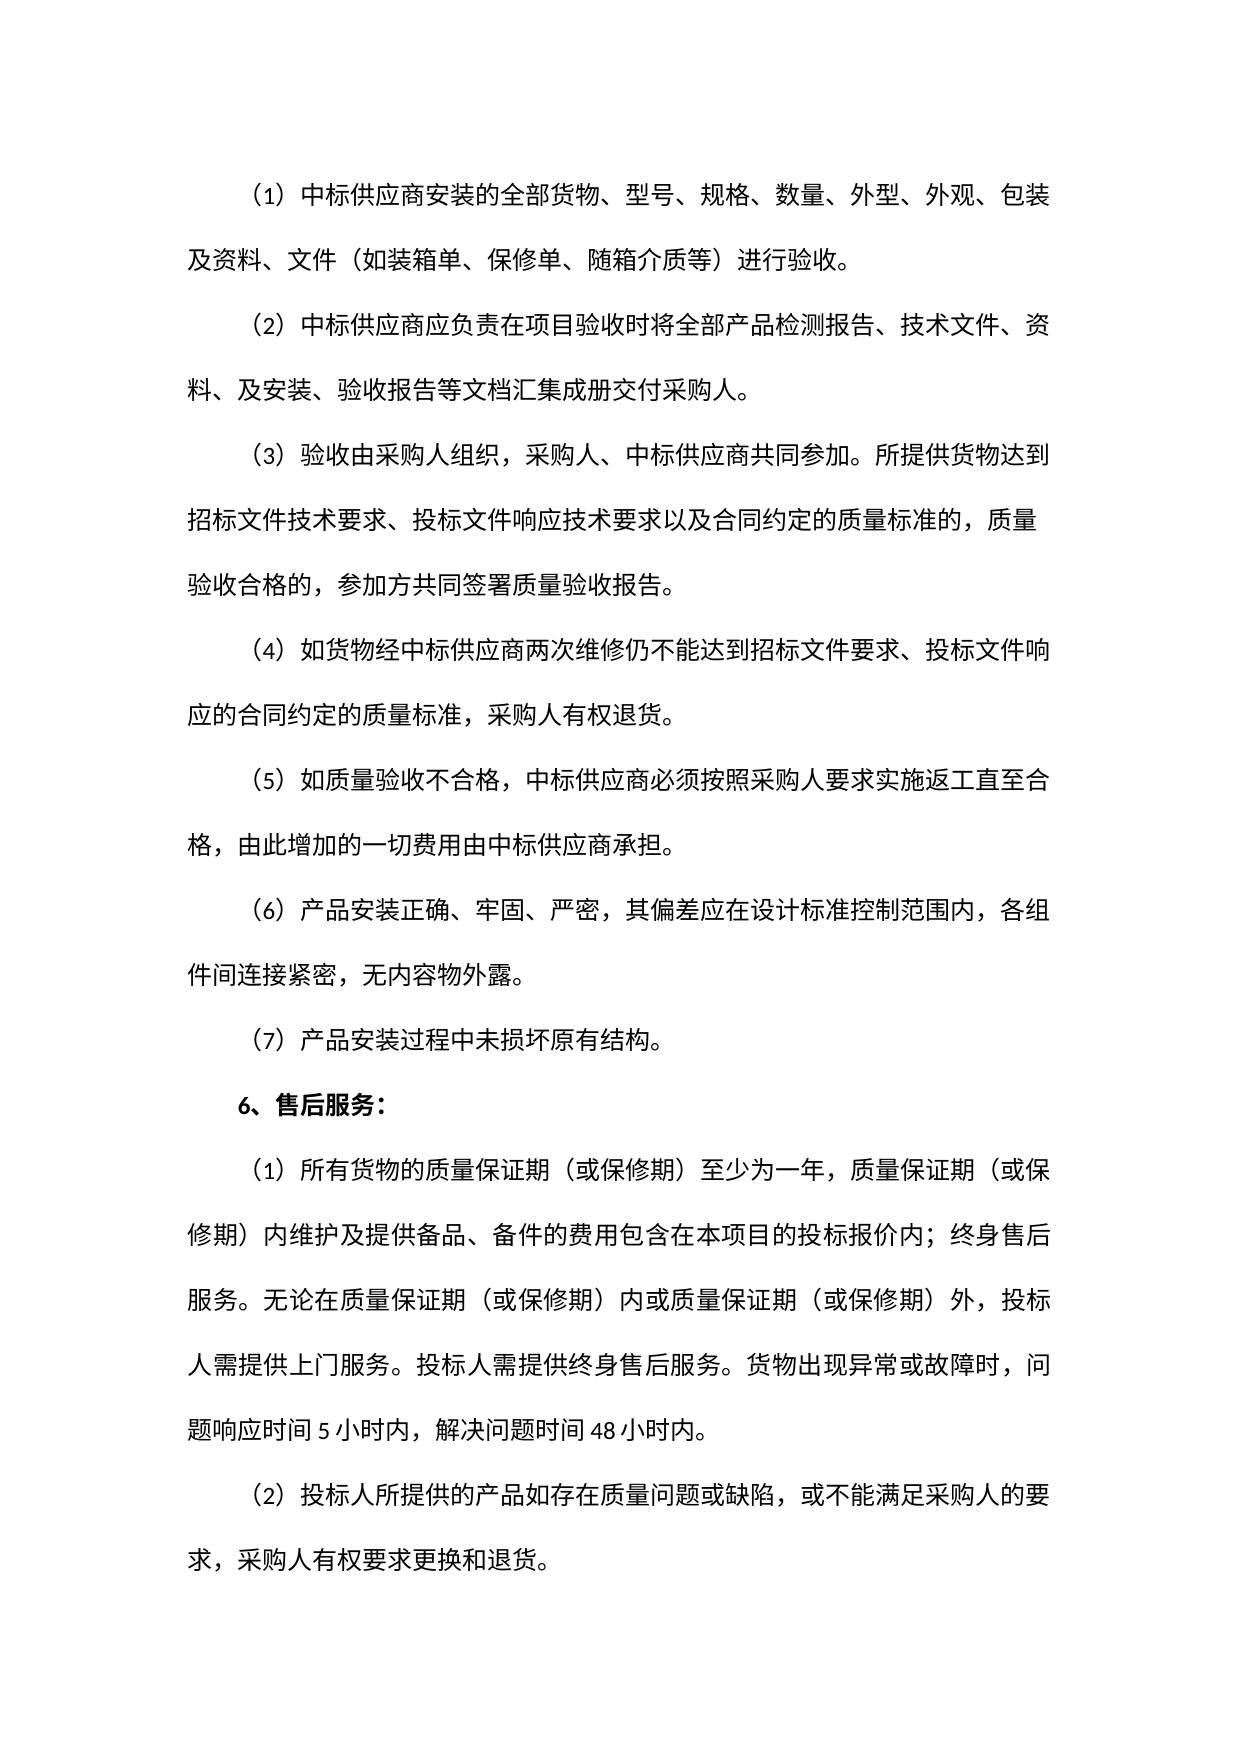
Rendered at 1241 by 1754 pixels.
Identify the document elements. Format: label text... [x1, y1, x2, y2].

text （5）如质量验收不合格，中标供应商必须按照采购人要求实施返工直至合格，由此增加的一切费用由中标供应商承担。 [187, 747, 1053, 877]
text （7）产品安装过程中未损坏原有结构。 [187, 1007, 1053, 1072]
text 6、售后服务： [187, 1072, 1053, 1137]
text （2）投标人所提供的产品如存在质量问题或缺陷，或不能满足采购人的要求，采购人有权要求更换和退货。 [187, 1462, 1053, 1592]
text （6）产品安装正确、牢固、严密，其偏差应在设计标准控制范围内，各组件间连接紧密，无内容物外露。 [187, 877, 1053, 1007]
text （2）中标供应商应负责在项目验收时将全部产品检测报告、技术文件、资料、及安装、验收报告等文档汇集成册交付采购人。 [187, 292, 1053, 422]
text （1）所有货物的质量保证期（或保修期）至少为一年，质量保证期（或保修期）内维护及提供备品、备件的费用包含在本项目的投标报价内；终身售后服务。无论在质量保证期（或保修期）内或质量保证期（或保修期）外，投标人需提供上门服务。投标人需提供终身售后服务。货物出现异常或故障时，问题响应时间5小时内，解决问题时间48小时内。 [187, 1137, 1053, 1462]
text （4）如货物经中标供应商两次维修仍不能达到招标文件要求、投标文件响应的合同约定的质量标准，采购人有权退货。 [187, 617, 1053, 747]
text （1）中标供应商安装的全部货物、型号、规格、数量、外型、外观、包装及资料、文件（如装箱单、保修单、随箱介质等）进行验收。 [187, 162, 1053, 292]
text （3）验收由采购人组织，采购人、中标供应商共同参加。所提供货物达到招标文件技术要求、投标文件响应技术要求以及合同约定的质量标准的，质量验收合格的，参加方共同签署质量验收报告。 [187, 422, 1053, 617]
